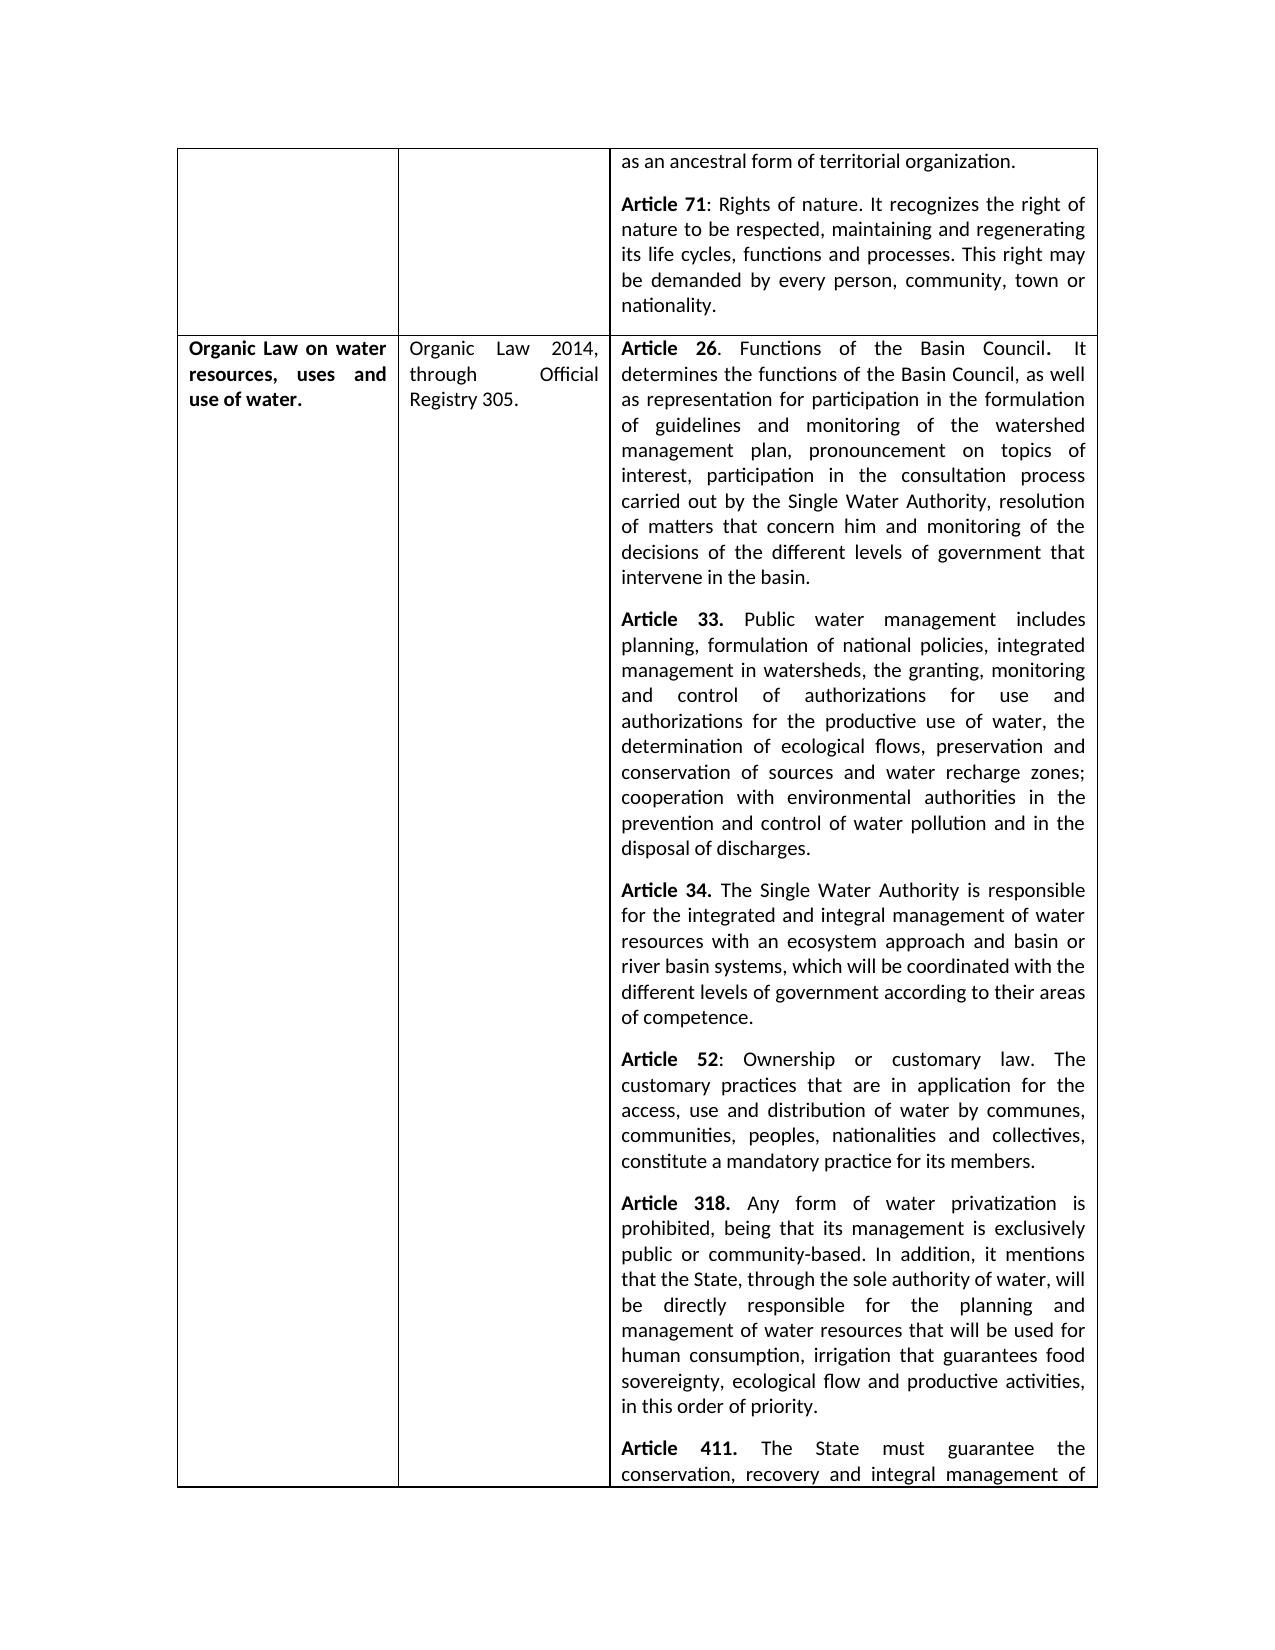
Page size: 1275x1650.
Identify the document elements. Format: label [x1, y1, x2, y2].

table_cell [611, 336, 1097, 1486]
table_cell [178, 149, 398, 334]
table_cell [178, 336, 398, 1486]
table_cell [399, 336, 609, 1486]
table_cell [611, 149, 1097, 334]
table_cell [399, 149, 609, 334]
